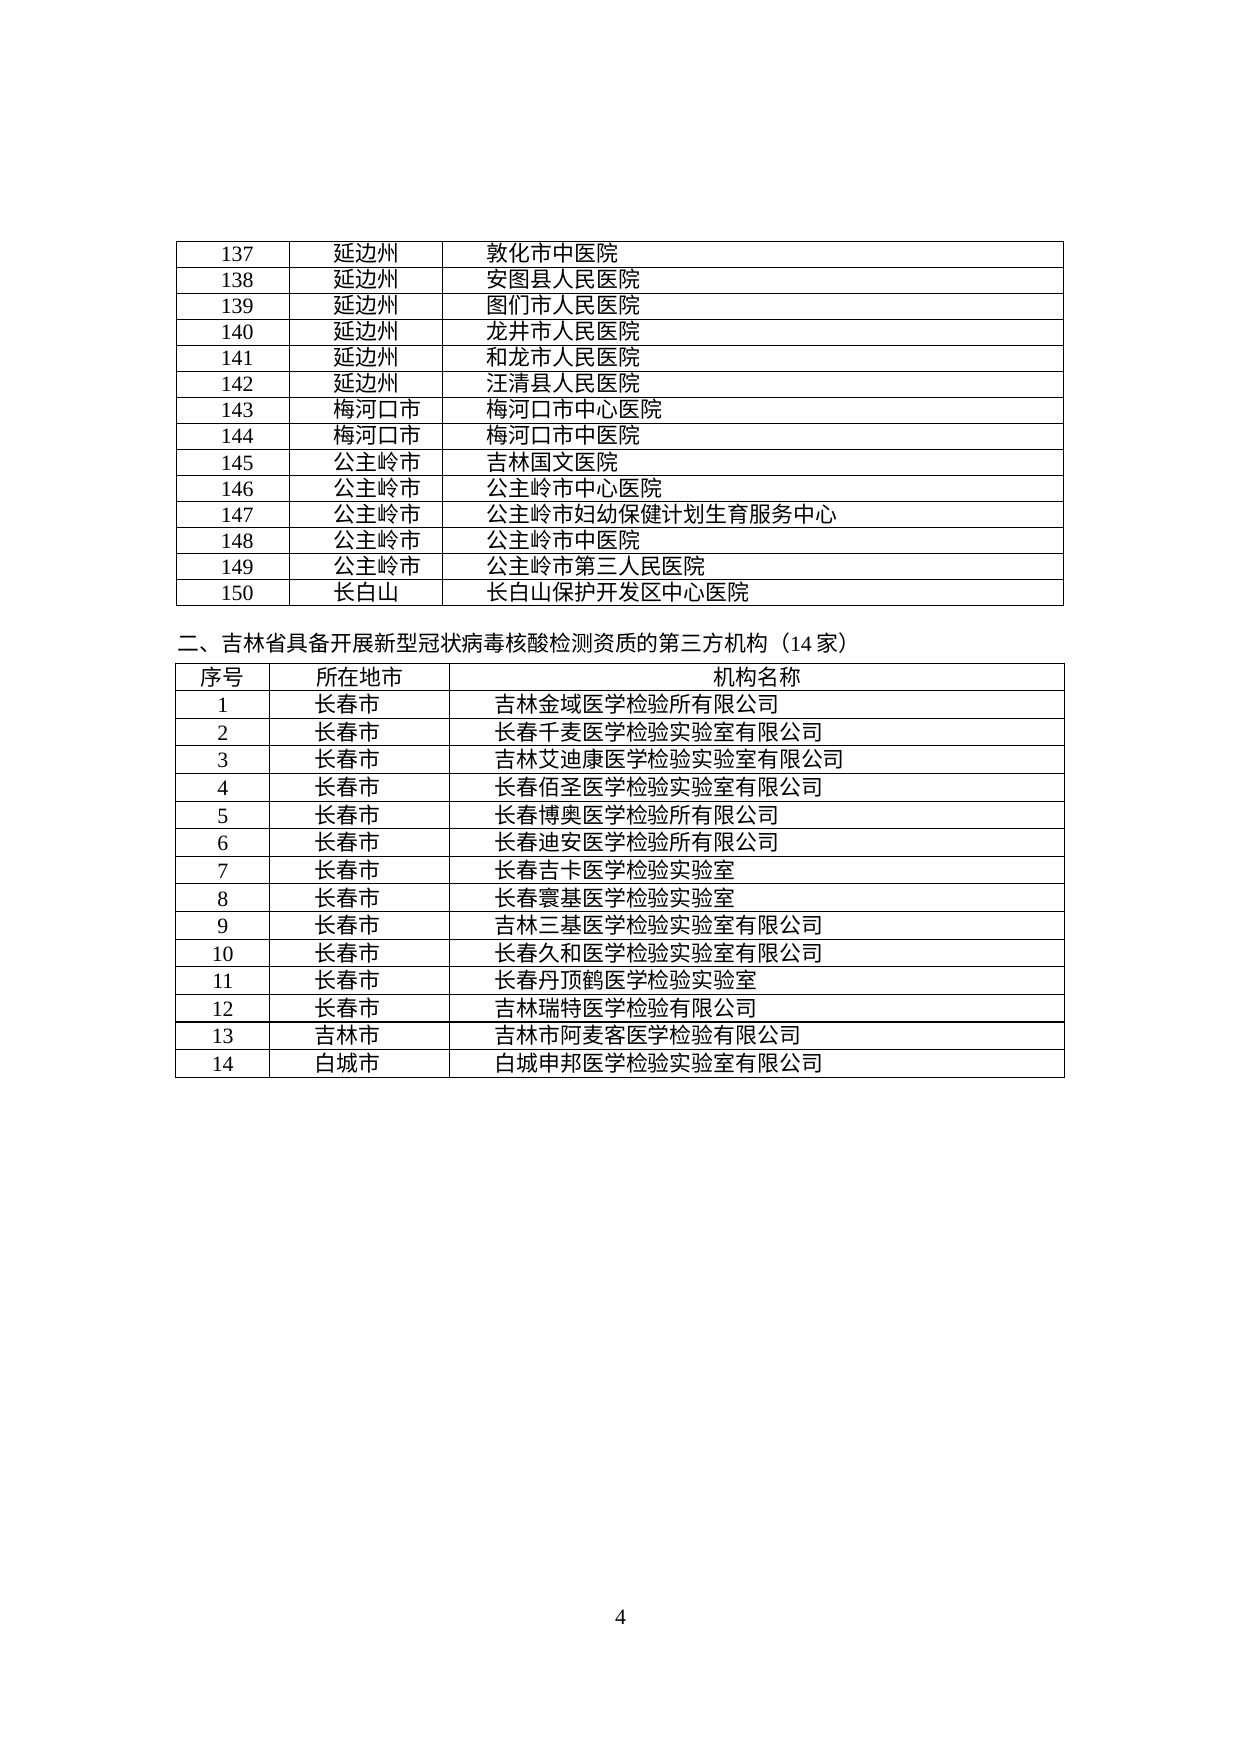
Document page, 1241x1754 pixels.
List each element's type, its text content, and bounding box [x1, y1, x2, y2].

table_cell 140 [177, 320, 289, 345]
table_header 所在地市 [270, 664, 449, 690]
table_cell 长春市 [270, 719, 449, 745]
table_cell 10 [176, 940, 269, 966]
table_cell 长春市 [270, 940, 449, 966]
table_cell 吉林三基医学检验实验室有限公司 [450, 912, 1064, 938]
table_cell 安图县人民医院 [443, 268, 1063, 293]
table_cell 吉林市 [270, 1023, 449, 1049]
table_header 序号 [176, 664, 269, 690]
table_cell 白城市 [270, 1050, 449, 1077]
table_cell 汪清县人民医院 [443, 372, 1063, 397]
table_cell 8 [176, 884, 269, 911]
table_cell 4 [176, 774, 269, 801]
table_cell 长春丹顶鹤医学检验实验室 [450, 967, 1064, 994]
table_cell 延边州 [290, 372, 442, 397]
table_cell 长春市 [270, 691, 449, 718]
table_cell 长白山保护开发区中心医院 [443, 580, 1063, 605]
table_cell 长春迪安医学检验所有限公司 [450, 829, 1064, 856]
table_cell 和龙市人民医院 [443, 346, 1063, 371]
table_cell 1 [176, 691, 269, 718]
table_cell 9 [176, 912, 269, 938]
table_cell 141 [177, 346, 289, 371]
table_cell 6 [176, 829, 269, 856]
table_cell 146 [177, 476, 289, 501]
table_cell 3 [176, 746, 269, 773]
table_cell 吉林金域医学检验所有限公司 [450, 691, 1064, 718]
table_cell 公主岭市 [290, 528, 442, 553]
table_cell 延边州 [290, 294, 442, 319]
table_cell 延边州 [290, 320, 442, 345]
table_cell 长春市 [270, 995, 449, 1021]
table_cell 147 [177, 502, 289, 527]
table_cell 139 [177, 294, 289, 319]
table_cell 长春市 [270, 967, 449, 994]
table_cell 143 [177, 398, 289, 423]
text 二、吉林省具备开展新型冠状病毒核酸检测资质的第三方机构（14家） [177, 606, 1063, 662]
table_cell 图们市人民医院 [443, 294, 1063, 319]
table_cell 2 [176, 719, 269, 745]
table_cell 145 [177, 450, 289, 475]
table_cell 公主岭市 [290, 450, 442, 475]
table_cell 142 [177, 372, 289, 397]
table_cell 长白山 [290, 580, 442, 605]
table_cell 长春千麦医学检验实验室有限公司 [450, 719, 1064, 745]
table_cell 吉林艾迪康医学检验实验室有限公司 [450, 746, 1064, 773]
table_cell 公主岭市中医院 [443, 528, 1063, 553]
table_cell 延边州 [290, 346, 442, 371]
table_cell 吉林市阿麦客医学检验有限公司 [450, 1023, 1064, 1049]
table_cell 12 [176, 995, 269, 1021]
table_cell 白城申邦医学检验实验室有限公司 [450, 1050, 1064, 1077]
table_cell 150 [177, 580, 289, 605]
table_cell 公主岭市第三人民医院 [443, 554, 1063, 579]
table_cell 149 [177, 554, 289, 579]
table_cell 延边州 [290, 268, 442, 293]
table_cell 吉林瑞特医学检验有限公司 [450, 995, 1064, 1021]
table_header 机构名称 [450, 664, 1064, 690]
table_cell 梅河口市中心医院 [443, 398, 1063, 423]
table_cell 148 [177, 528, 289, 553]
table_cell 梅河口市 [290, 424, 442, 449]
table_cell 138 [177, 268, 289, 293]
table_cell 公主岭市 [290, 554, 442, 579]
table_cell 长春市 [270, 857, 449, 883]
table_cell 公主岭市中心医院 [443, 476, 1063, 501]
table_cell 延边州 [290, 242, 442, 267]
table_cell 13 [176, 1023, 269, 1049]
table_cell 公主岭市 [290, 476, 442, 501]
table_cell 长春博奥医学检验所有限公司 [450, 802, 1064, 828]
table_cell 5 [176, 802, 269, 828]
table_cell 梅河口市 [290, 398, 442, 423]
table_cell 144 [177, 424, 289, 449]
table_cell 公主岭市妇幼保健计划生育服务中心 [443, 502, 1063, 527]
table_cell 11 [176, 967, 269, 994]
table_cell 公主岭市 [290, 502, 442, 527]
table_cell 长春寰基医学检验实验室 [450, 884, 1064, 911]
table_cell 吉林国文医院 [443, 450, 1063, 475]
table_cell 敦化市中医院 [443, 242, 1063, 267]
table_cell 龙井市人民医院 [443, 320, 1063, 345]
table_cell 长春市 [270, 829, 449, 856]
table_cell 梅河口市中医院 [443, 424, 1063, 449]
table_cell 7 [176, 857, 269, 883]
table_cell 长春久和医学检验实验室有限公司 [450, 940, 1064, 966]
table_cell 长春市 [270, 746, 449, 773]
table_cell 14 [176, 1050, 269, 1077]
table_cell 长春市 [270, 884, 449, 911]
table_cell 长春市 [270, 802, 449, 828]
table_cell 长春市 [270, 912, 449, 938]
table_cell 137 [177, 242, 289, 267]
table_cell 长春佰圣医学检验实验室有限公司 [450, 774, 1064, 801]
table_cell 长春吉卡医学检验实验室 [450, 857, 1064, 883]
table_cell 长春市 [270, 774, 449, 801]
